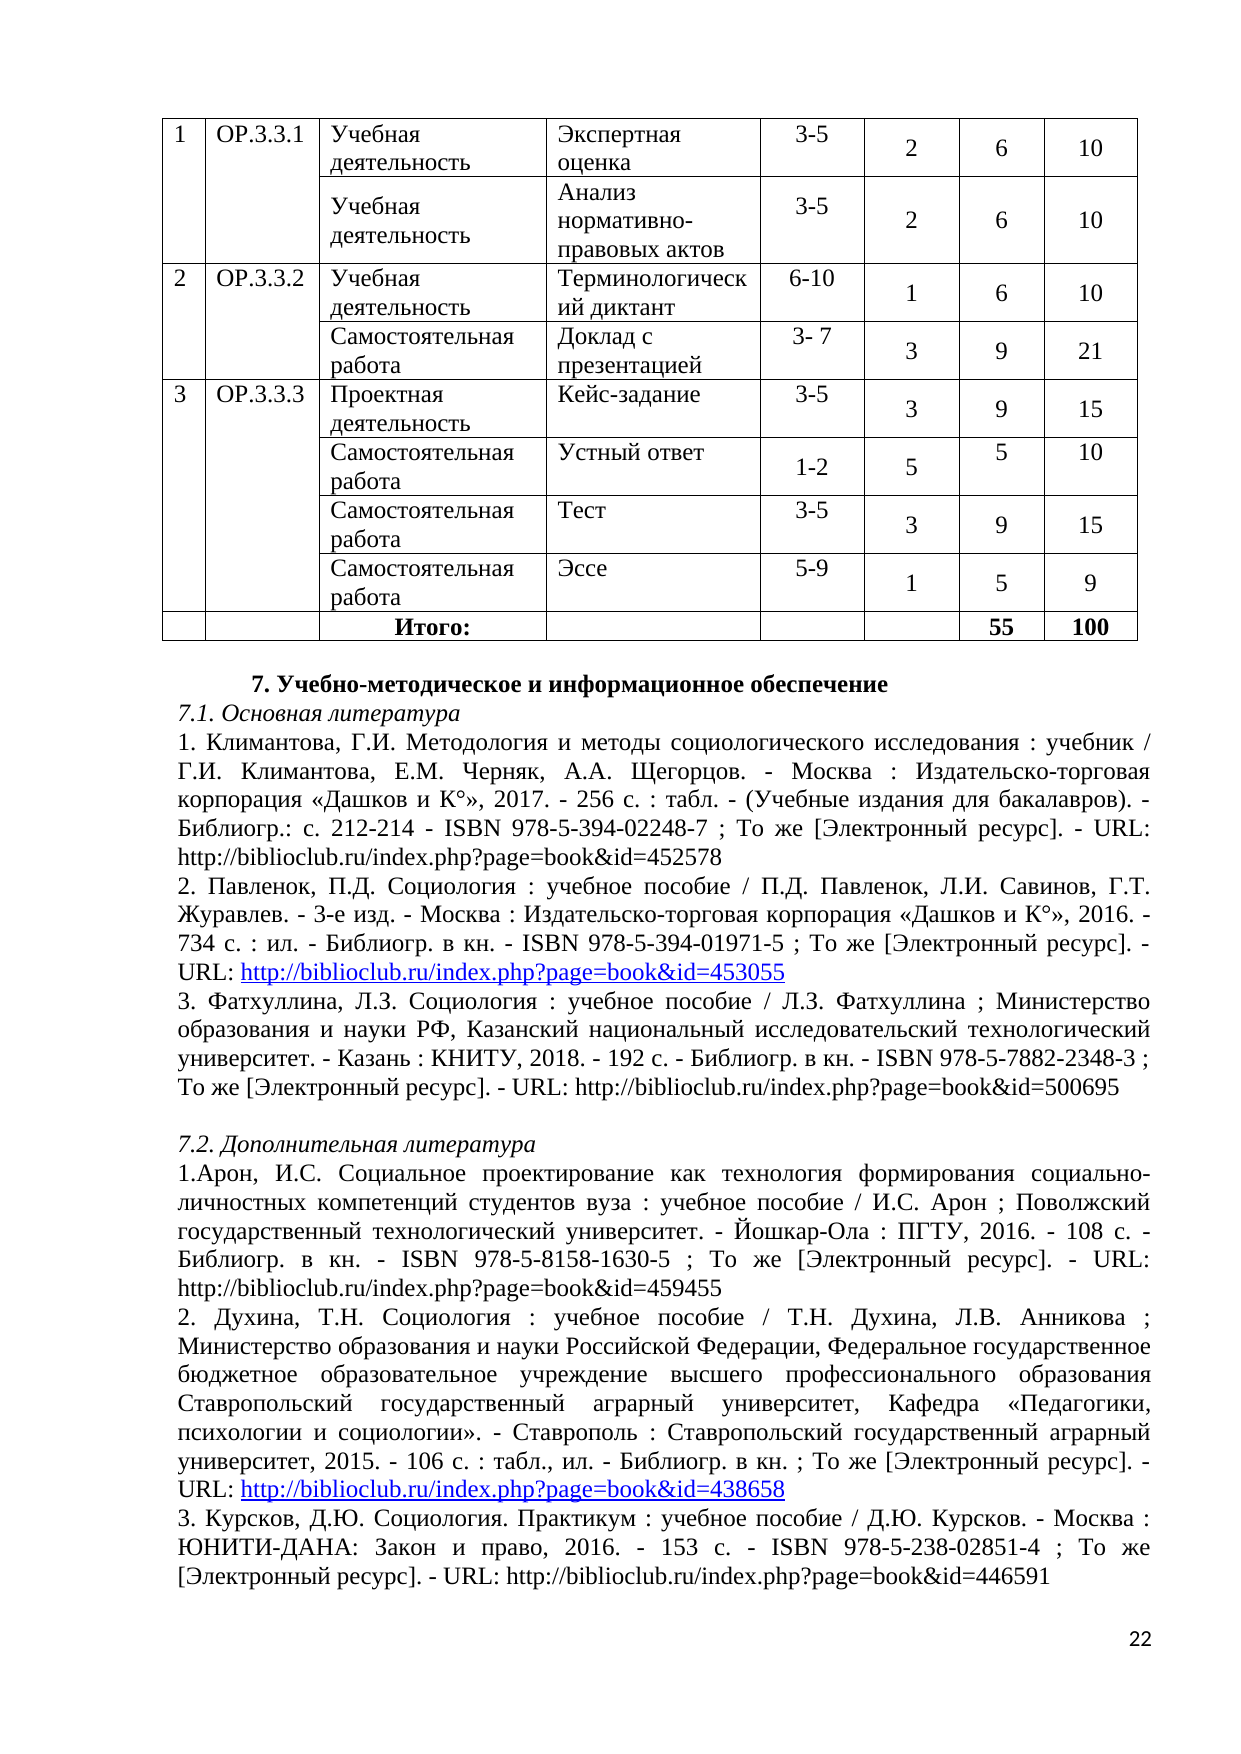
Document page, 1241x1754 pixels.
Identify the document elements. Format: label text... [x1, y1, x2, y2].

table_cell Экспертная оценка [547, 119, 760, 176]
table_cell Анализ нормативно-правовых актов [547, 177, 760, 263]
table_cell 100 [1045, 612, 1137, 640]
table_cell 3 [865, 380, 959, 437]
table_cell 6 [960, 264, 1044, 321]
table_cell Кейс-задание [547, 380, 760, 437]
table_cell 2 [163, 264, 205, 379]
table_cell 6 [960, 177, 1044, 263]
table_cell [547, 612, 760, 640]
table_cell ОР.3.3.1 [206, 119, 319, 263]
table_cell 3 [865, 322, 959, 379]
table_cell [865, 612, 959, 640]
text 3. Фатхуллина, Л.З. Социология : учебное пособие / Л.З. Фатхуллина ; Министерство образования и науки РФ, Казанский национальный исследовательский технологический университет. - Казань : КНИТУ, 2018. - 192 с. - Библиогр. в кн. - ISBN 978-5-7882-2348-3 ; То же [Электронный ресурс]. - URL: http://biblioclub.ru/index.php?page=book&id=500695 [177, 986, 1152, 1101]
table_cell 9 [960, 496, 1044, 553]
table_cell 6-10 [761, 264, 864, 321]
table_cell 55 [960, 612, 1044, 640]
table_cell 5 [960, 554, 1044, 611]
table_cell 3-5 [761, 119, 864, 176]
table_cell Устный ответ [547, 438, 760, 495]
table_cell Эссе [547, 554, 760, 611]
table_cell [206, 612, 319, 640]
table_cell 3 [865, 496, 959, 553]
table_cell 9 [960, 380, 1044, 437]
table_cell Доклад с презентацией [547, 322, 760, 379]
table_cell 1 [865, 264, 959, 321]
table_cell Учебная деятельность [320, 264, 546, 321]
table_cell 10 [1045, 119, 1137, 176]
table_cell Самостоятельная работа [320, 438, 546, 495]
table_cell Итого: [320, 612, 546, 640]
text 2. Духина, Т.Н. Социология : учебное пособие / Т.Н. Духина, Л.В. Анникова ; Министерство образования и науки Российской Федерации, Федеральное государственное бюджетное образовательное учреждение высшего профессионального образования Ставропольский государственный аграрный университет, Кафедра «Педагогики, психологии и социологии». - Ставрополь : Ставропольский государственный аграрный университет, 2015. - 106 с. : табл., ил. - Библиогр. в кн. ; То же [Электронный ресурс]. - URL: http://biblioclub.ru/index.php?page=book&id=438658 [177, 1302, 1152, 1503]
table_cell 3- 7 [761, 322, 864, 379]
table_cell 10 [1045, 177, 1137, 263]
table_cell 5-9 [761, 554, 864, 611]
table_cell ОР.3.3.2 [206, 264, 319, 379]
text 3. Курсков, Д.Ю. Социология. Практикум : учебное пособие / Д.Ю. Курсков. - Москва : ЮНИТИ-ДАНА: Закон и право, 2016. - 153 с. - ISBN 978-5-238-02851-4 ; То же [Электронный ресурс]. - URL: http://biblioclub.ru/index.php?page=book&id=446591 [177, 1503, 1152, 1589]
table_cell 15 [1045, 380, 1137, 437]
text 1.Арон, И.С. Социальное проектирование как технология формирования социально-личностных компетенций студентов вуза : учебное пособие / И.С. Арон ; Поволжский государственный технологический университет. - Йошкар-Ола : ПГТУ, 2016. - 108 с. - Библиогр. в кн. - ISBN 978-5-8158-1630-5 ; То же [Электронный ресурс]. - URL: http://biblioclub.ru/index.php?page=book&id=459455 [177, 1158, 1152, 1302]
table_cell 3-5 [761, 177, 864, 263]
table_cell 15 [1045, 496, 1137, 553]
table_cell Учебная деятельность [320, 119, 546, 176]
table_cell 21 [1045, 322, 1137, 379]
table_cell 2 [865, 177, 959, 263]
table_cell ОР.3.3.3 [206, 380, 319, 611]
text 7.1. Основная литература [177, 698, 1152, 727]
table_cell 9 [960, 322, 1044, 379]
text 7. Учебно-методическое и информационное обеспечение [177, 669, 1152, 698]
table_cell 1 [163, 119, 205, 263]
table_cell 1 [865, 554, 959, 611]
table_cell Проектная деятельность [320, 380, 546, 437]
text 2. Павленок, П.Д. Социология : учебное пособие / П.Д. Павленок, Л.И. Савинов, Г.Т. Журавлев. - 3-е изд. - Москва : Издательско-торговая корпорация «Дашков и К°», 2016. - 734 с. : ил. - Библиогр. в кн. - ISBN 978-5-394-01971-5 ; То же [Электронный ресурс]. - URL: http://biblioclub.ru/index.php?page=book&id=453055 [177, 871, 1152, 986]
table_cell 10 [1045, 438, 1137, 495]
table_cell Терминологический диктант [547, 264, 760, 321]
table_cell Тест [547, 496, 760, 553]
text 7.2. Дополнительная литература [177, 1129, 1152, 1158]
table_cell Самостоятельная работа [320, 554, 546, 611]
table_cell 5 [960, 438, 1044, 495]
text 1. Климантова, Г.И. Методология и методы социологического исследования : учебник / Г.И. Климантова, Е.М. Черняк, А.А. Щегорцов. - Москва : Издательско-торговая корпорация «Дашков и К°», 2017. - 256 с. : табл. - (Учебные издания для бакалавров). - Библиогр.: с. 212-214 - ISBN 978-5-394-02248-7 ; То же [Электронный ресурс]. - URL: http://biblioclub.ru/index.php?page=book&id=452578 [177, 727, 1152, 871]
table_cell 6 [960, 119, 1044, 176]
table_cell 2 [865, 119, 959, 176]
table_cell [761, 612, 864, 640]
table_cell 3-5 [761, 496, 864, 553]
table_cell 9 [1045, 554, 1137, 611]
table_cell 3-5 [761, 380, 864, 437]
table_cell 3 [163, 380, 205, 611]
table_cell Самостоятельная работа [320, 496, 546, 553]
table_cell Самостоятельная работа [320, 322, 546, 379]
table_cell 10 [1045, 264, 1137, 321]
table_cell 1-2 [761, 438, 864, 495]
table_cell 5 [865, 438, 959, 495]
table_cell Учебная деятельность [320, 177, 546, 263]
table_cell [163, 612, 205, 640]
